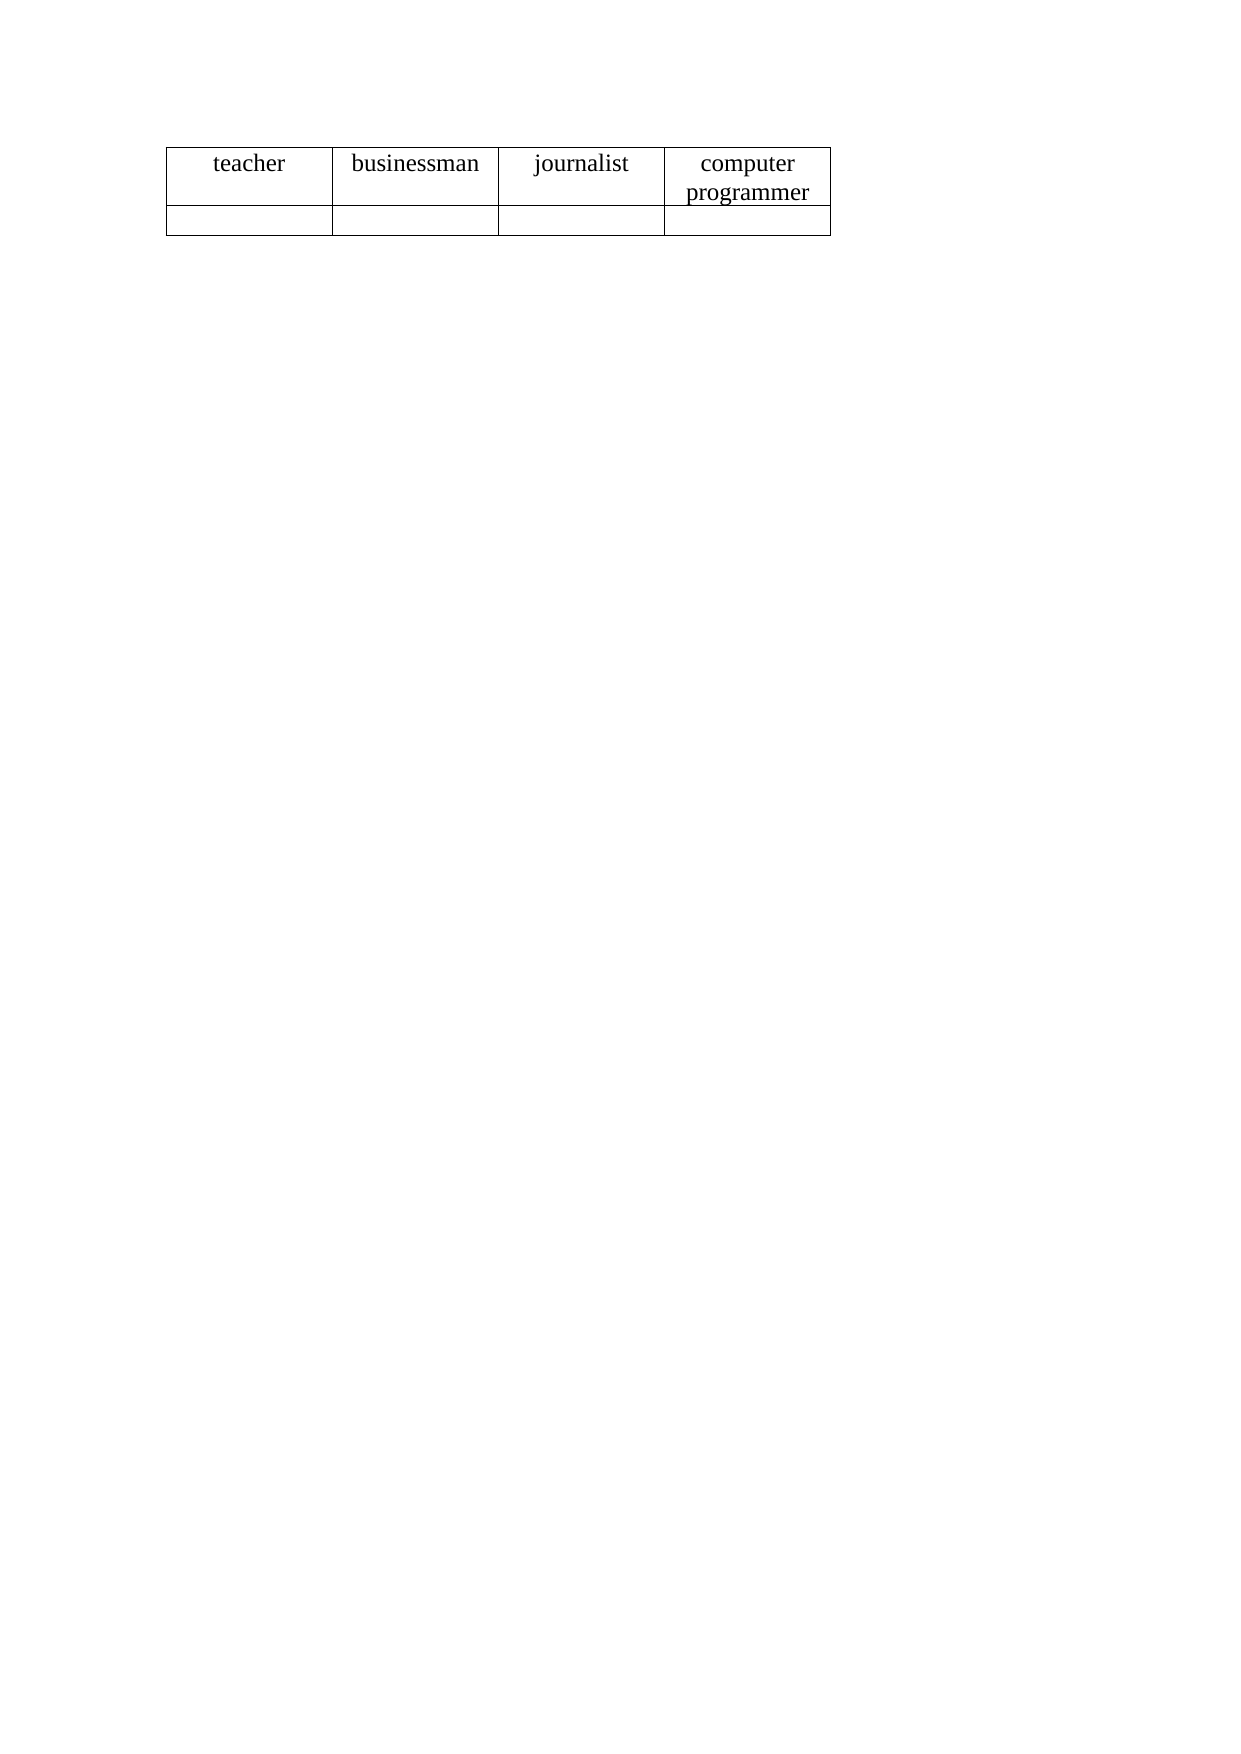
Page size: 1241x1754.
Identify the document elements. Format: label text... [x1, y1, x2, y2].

table_header computer programmer [665, 148, 830, 205]
table_cell [499, 206, 664, 235]
table_header journalist [499, 148, 664, 205]
table_header teacher [167, 148, 332, 205]
table_cell [665, 206, 830, 235]
table_cell [333, 206, 498, 235]
table_header businessman [333, 148, 498, 205]
table_cell [167, 206, 332, 235]
